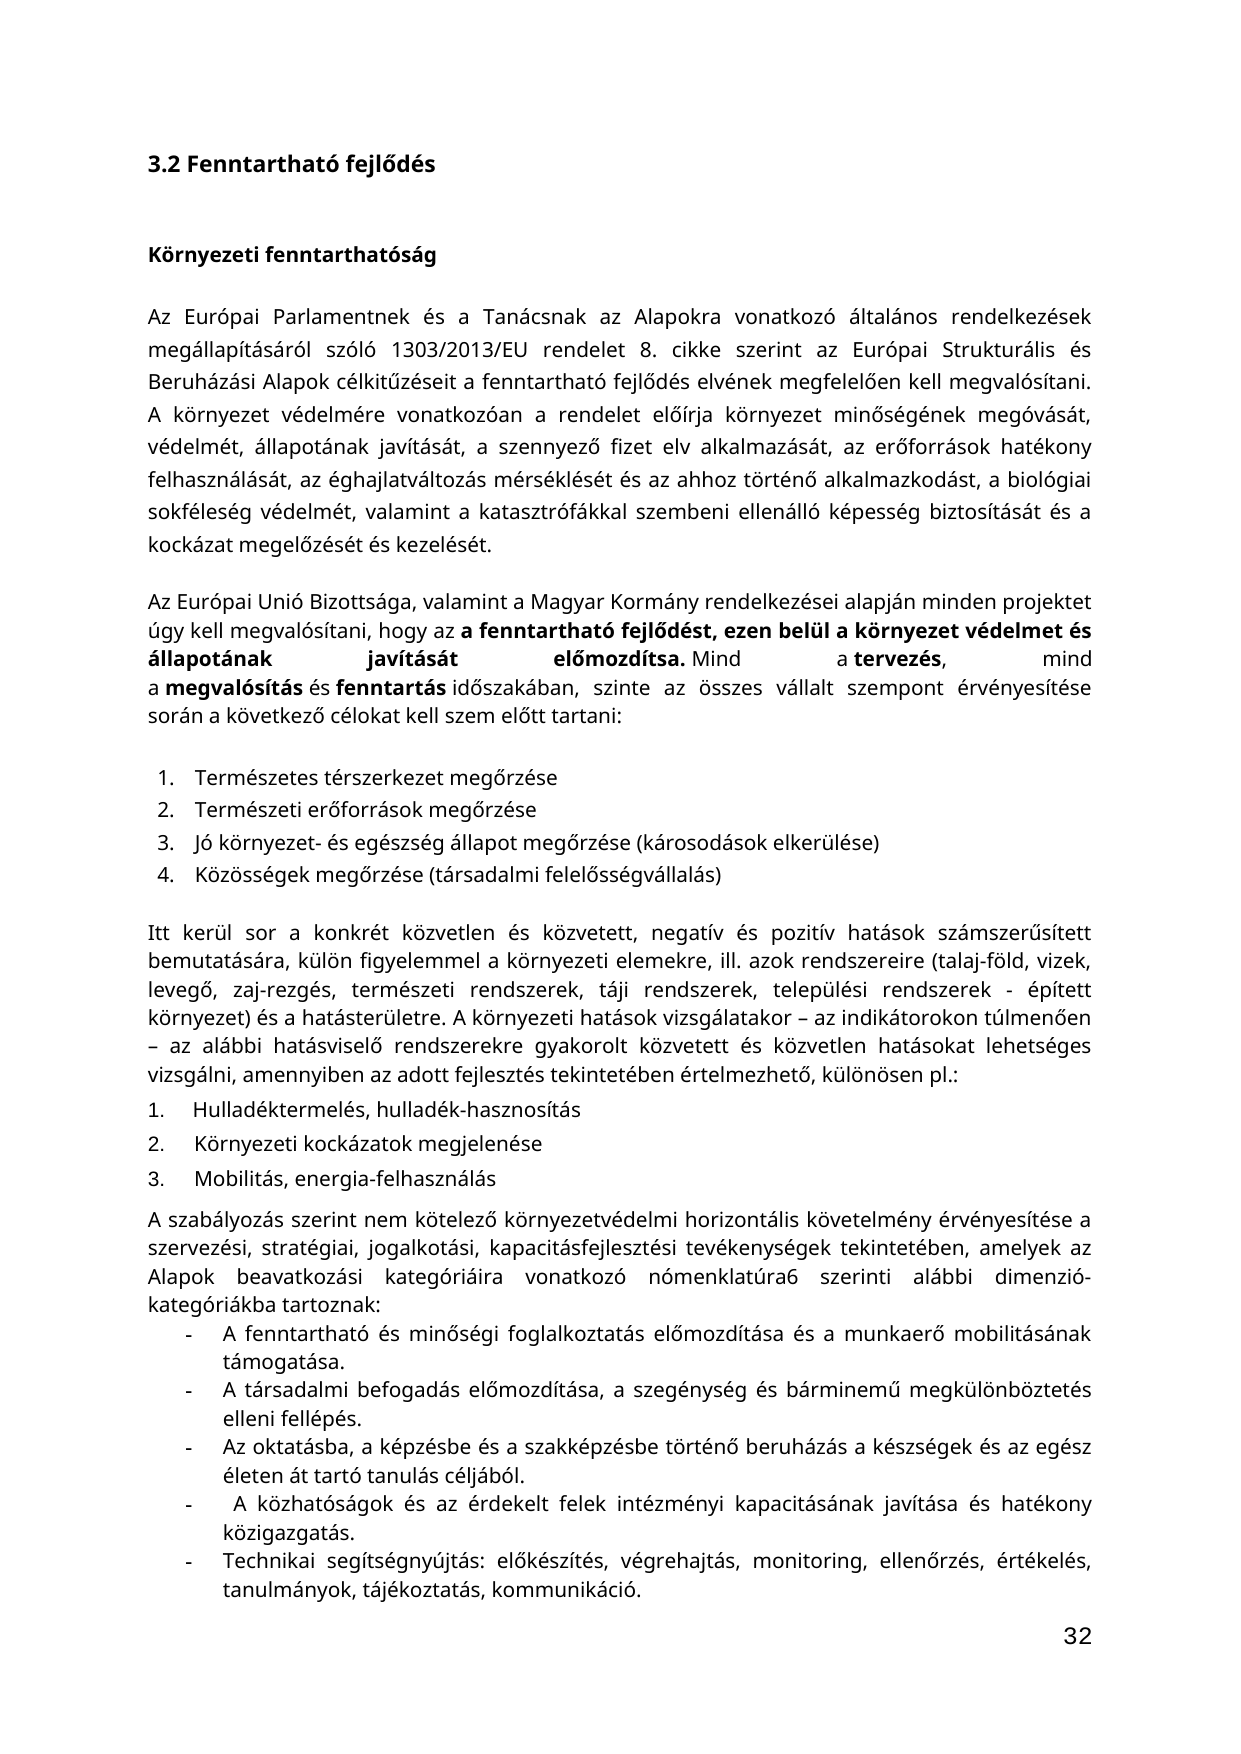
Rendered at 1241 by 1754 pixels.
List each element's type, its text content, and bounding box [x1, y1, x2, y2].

list A társadalmi befogadás előmozdítása, a szegénység és bárminemű megkülönböztetés elleni fellépés. [185, 1376, 1093, 1432]
text A szabályozás szerint nem kötelező környezetvédelmi horizontális követelmény érvényesítése a szervezési, stratégiai, jogalkotási, kapacitásfejlesztési tevékenységek tekintetében, amelyek az Alapok beavatkozási kategóriáira vonatkozó nómenklatúra6 szerinti alábbi dimenzió-kategóriákba tartoznak: [148, 1205, 1093, 1319]
text Környezeti fenntarthatóság [148, 236, 1093, 269]
list A fenntartható és minőségi foglalkoztatás előmozdítása és a munkaerő mobilitásának támogatása. [185, 1319, 1093, 1376]
list Technikai segítségnyújtás: előkészítés, végrehajtás, monitoring, ellenőrzés, értékelés, tanulmányok, tájékoztatás, kommunikáció. [185, 1546, 1093, 1603]
list Természetes térszerkezet megőrzése [157, 759, 1093, 791]
list Jó környezet- és egészség állapot megőrzése (károsodások elkerülése) [157, 824, 1093, 856]
list Hulladéktermelés, hulladék-hasznosítás [148, 1095, 1093, 1123]
subtitle 3.2 Fenntartható fejlődés [148, 148, 1093, 179]
list Természeti erőforrások megőrzése [157, 791, 1093, 824]
text Itt kerül sor a konkrét közvetlen és közvetett, negatív és pozitív hatások számszerűsített bemutatására, külön figyelemmel a környezeti elemekre, ill. azok rendszereire (talaj-föld, vizek, levegő, zaj-rezgés, természeti rendszerek, táji rendszerek, települési rendszerek - épített környezet) és a hatásterületre. A környezeti hatások vizsgálatakor – az indikátorokon túlmenően – az alábbi hatásviselő rendszerekre gyakorolt közvetett és közvetlen hatásokat lehetséges vizsgálni, amennyiben az adott fejlesztés tekintetében értelmezhető, különösen pl.: [148, 918, 1093, 1088]
text Az Európai Parlamentnek és a Tanácsnak az Alapokra vonatkozó általános rendelkezések megállapításáról szóló 1303/2013/EU rendelet 8. cikke szerint az Európai Strukturális és Beruházási Alapok célkitűzéseit a fenntartható fejlődés elvének megfelelően kell megvalósítani. A környezet védelmére vonatkozóan a rendelet előírja környezet minőségének megóvását, védelmét, állapotának javítását, a szennyező fizet elv alkalmazását, az erőforrások hatékony felhasználását, az éghajlatváltozás mérséklését és az ahhoz történő alkalmazkodást, a biológiai sokféleség védelmét, valamint a katasztrófákkal szembeni ellenálló képesség biztosítását és a kockázat megelőzését és kezelését. [148, 298, 1093, 558]
list Közösségek megőrzése (társadalmi felelősségvállalás) [157, 856, 1093, 889]
list Mobilitás, energia-felhasználás [148, 1164, 1093, 1192]
text Az Európai Unió Bizottsága, valamint a Magyar Kormány rendelkezései alapján minden projektet úgy kell megvalósítani, hogy az a fenntartható fejlődést, ezen belül a környezet védelmet és állapotának javítását előmozdítsa. Mind a tervezés, mind a megvalósítás és fenntartás időszakában, szinte az összes vállalt szempont érvényesítése során a következő célokat kell szem előtt tartani: [148, 587, 1093, 729]
list Környezeti kockázatok megjelenése [148, 1129, 1093, 1158]
list A közhatóságok és az érdekelt felek intézményi kapacitásának javítása és hatékony közigazgatás. [185, 1489, 1093, 1546]
list Az oktatásba, a képzésbe és a szakképzésbe történő beruházás a készségek és az egész életen át tartó tanulás céljából. [185, 1432, 1093, 1489]
